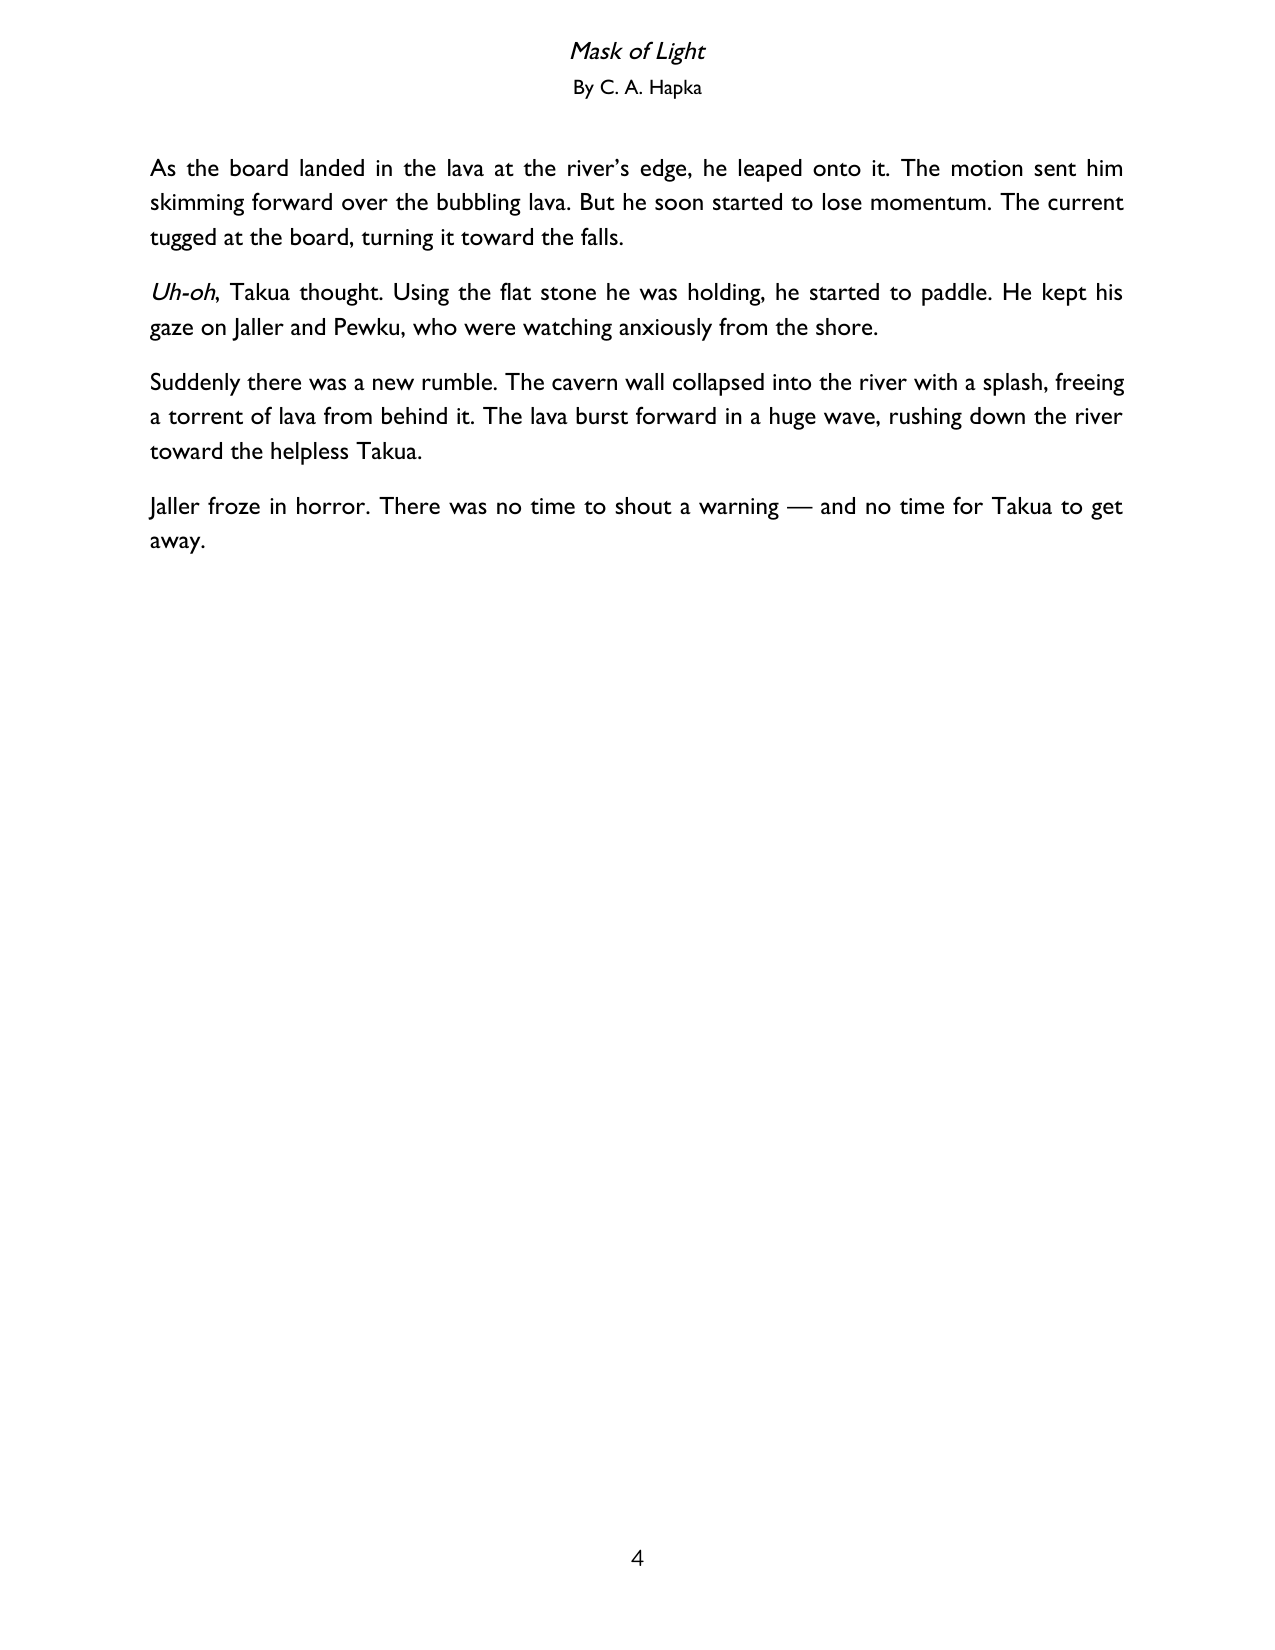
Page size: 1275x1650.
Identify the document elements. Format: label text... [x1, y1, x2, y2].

text Jaller froze in horror. There was no time to shout a warning — and no time for Takua to get away. [150, 488, 1125, 557]
text As the board landed in the lava at the river’s edge, he leaped onto it. The motion sent him skimming forward over the bubbling lava. But he soon started to lose momentum. The current tugged at the board, turning it toward the falls. [150, 150, 1125, 253]
text Suddenly there was a new rumble. The cavern wall collapsed into the river with a splash, freeing a torrent of lava from behind it. The lava burst forward in a huge wave, rushing down the river toward the helpless Takua. [150, 364, 1125, 467]
text Uh-oh, Takua thought. Using the flat stone he was holding, he started to paddle. He kept his gaze on Jaller and Pewku, who were watching anxiously from the shore. [150, 274, 1125, 343]
